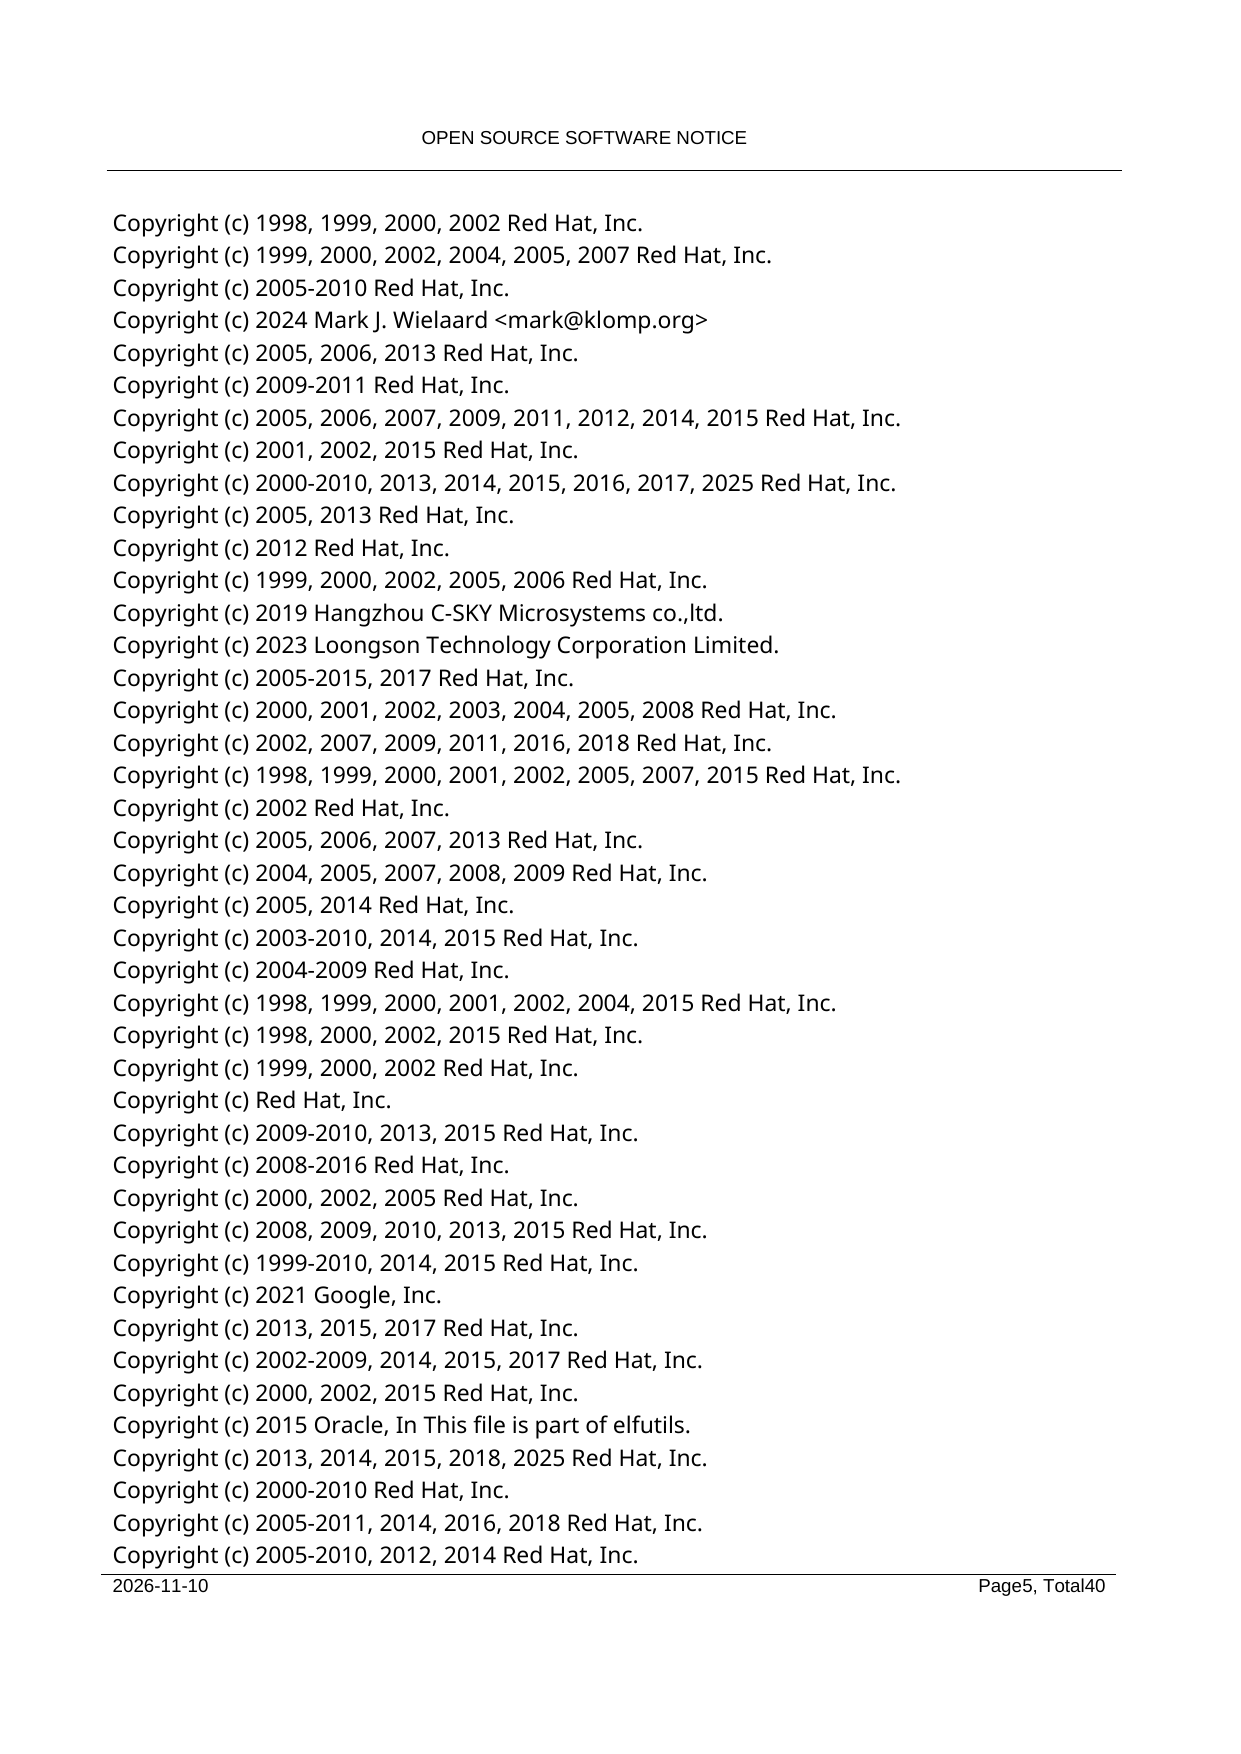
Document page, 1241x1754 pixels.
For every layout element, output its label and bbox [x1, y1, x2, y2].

text [112, 206, 1128, 1571]
